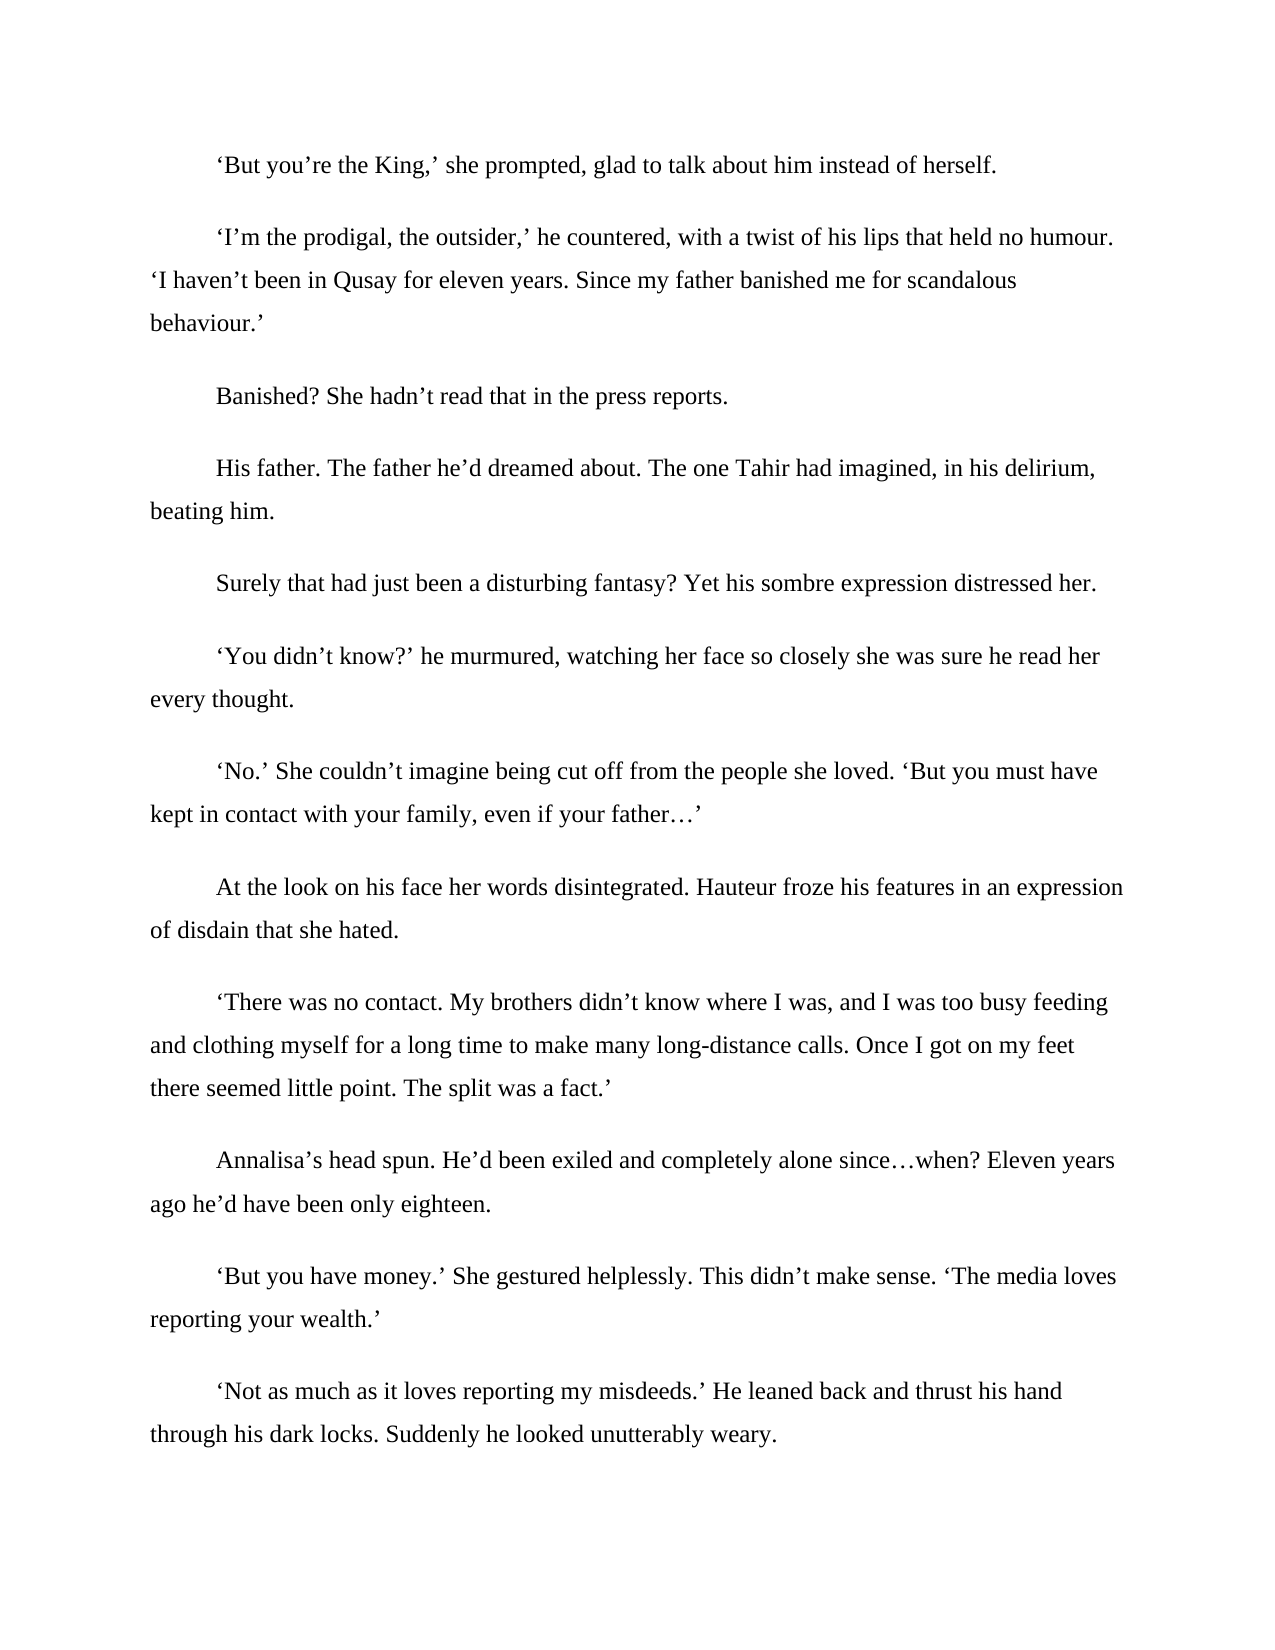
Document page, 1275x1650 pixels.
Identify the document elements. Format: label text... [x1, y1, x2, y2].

text ‘I’m the prodigal, the outsider,’ he countered, with a twist of his lips that held no humour. ‘I haven’t been in Qusay for eleven years. Since my father banished me for scandalous behaviour.’ [150, 222, 1125, 337]
text ‘You didn’t know?’ he murmured, watching her face so closely she was sure he read her every thought. [150, 641, 1125, 713]
text ‘Not as much as it loves reporting my misdeeds.’ He leaned back and thrust his hand through his dark locks. Suddenly he looked unutterably weary. [150, 1376, 1125, 1448]
text Surely that had just been a disturbing fantasy? Yet his sombre expression distressed her. [150, 568, 1125, 597]
text Banished? She hadn’t read that in the press reports. [150, 381, 1125, 409]
text Annalisa’s head spun. He’d been exiled and completely alone since…when? Eleven years ago he’d have been only eighteen. [150, 1146, 1125, 1217]
text ‘No.’ She couldn’t imagine being cut off from the people she loved. ‘But you must have kept in contact with your family, even if your father…’ [150, 756, 1125, 828]
text ‘But you have money.’ She gestured helplessly. This didn’t make sense. ‘The media loves reporting your wealth.’ [150, 1261, 1125, 1333]
text His father. The father he’d dreamed about. The one Tahir had imagined, in his delirium, beating him. [150, 453, 1125, 525]
text At the look on his face her words disintegrated. Hauteur froze his features in an expression of disdain that she hated. [150, 872, 1125, 943]
text ‘There was no contact. My brothers didn’t know where I was, and I was too busy feeding and clothing myself for a long time to make many long-distance calls. Once I got on my feet there seemed little point. The split was a fact.’ [150, 987, 1125, 1102]
text ‘But you’re the King,’ she prompted, glad to talk about him instead of herself. [150, 150, 1125, 179]
